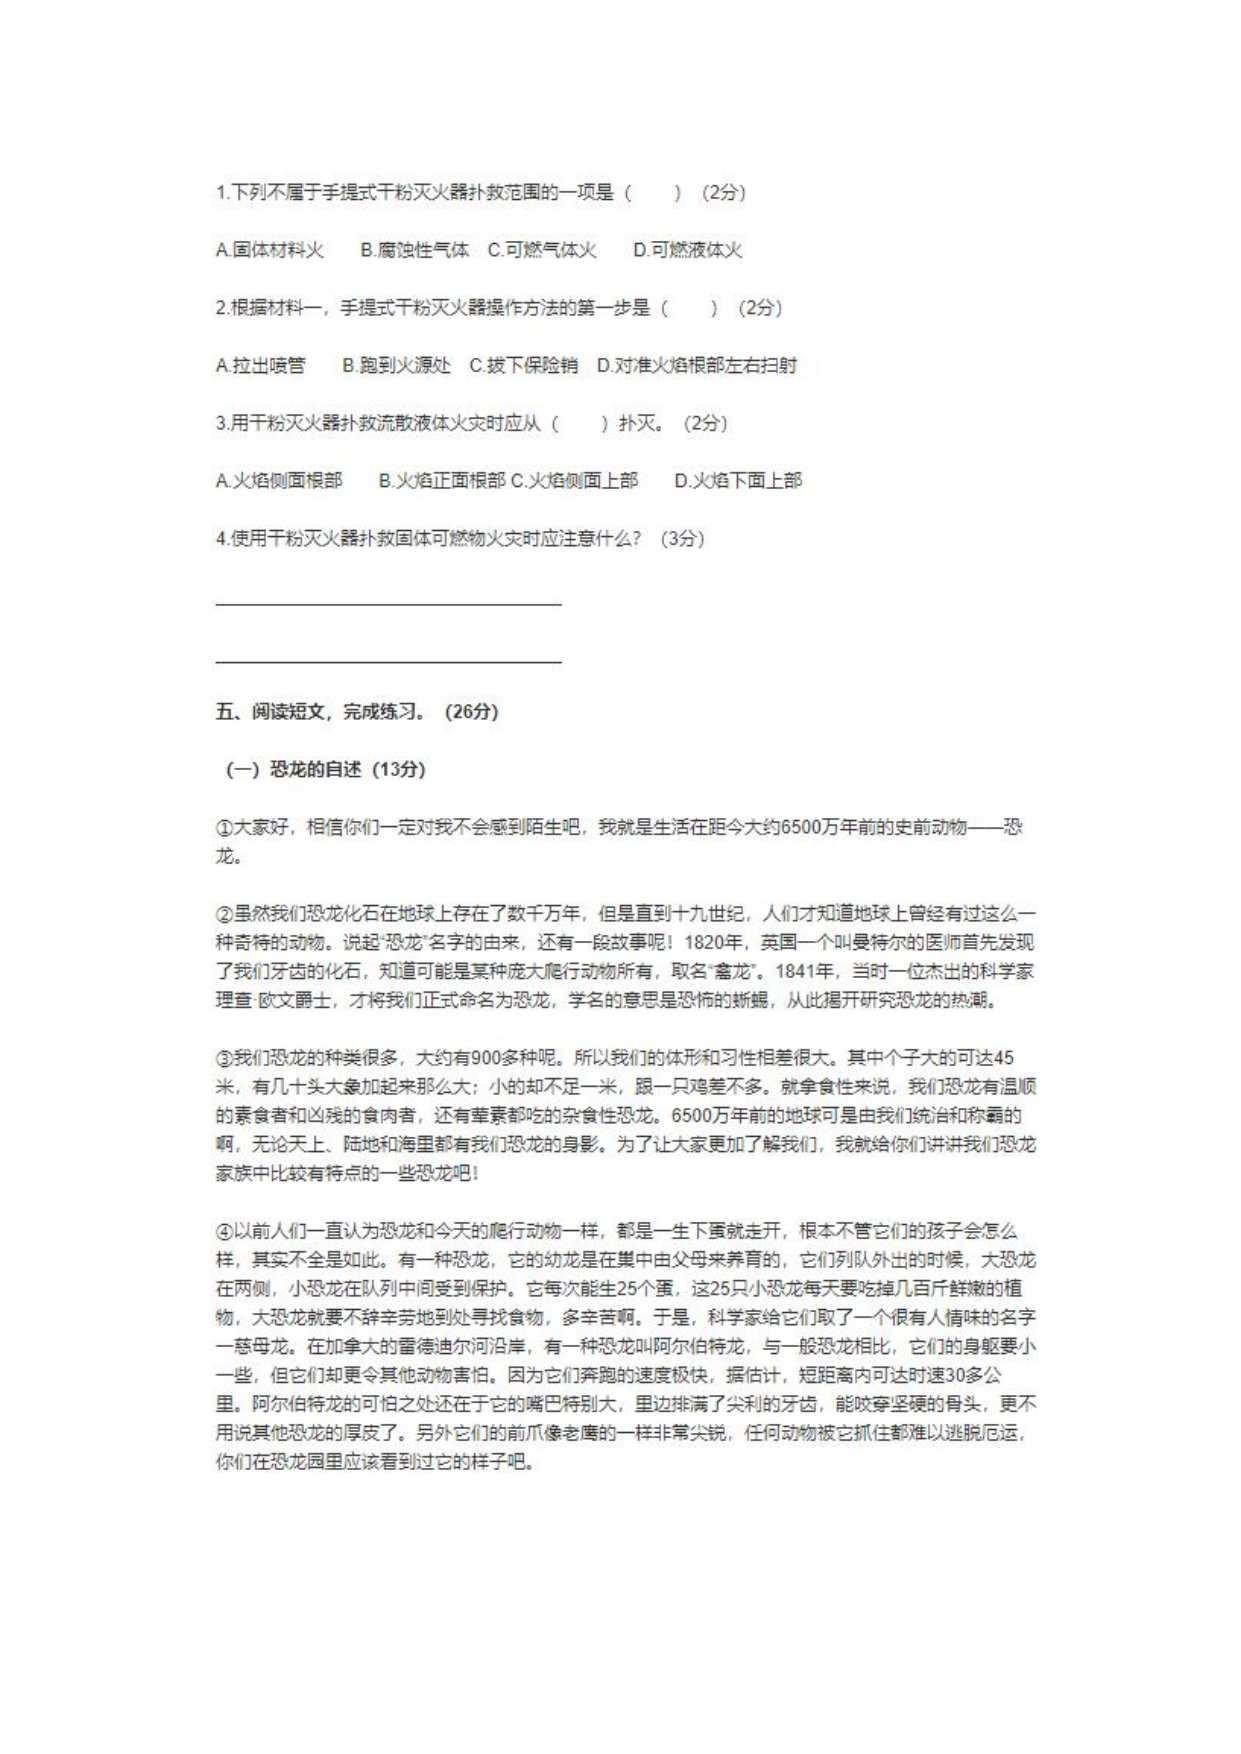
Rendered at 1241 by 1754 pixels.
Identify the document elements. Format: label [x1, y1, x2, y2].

picture [187, 162, 1053, 1473]
